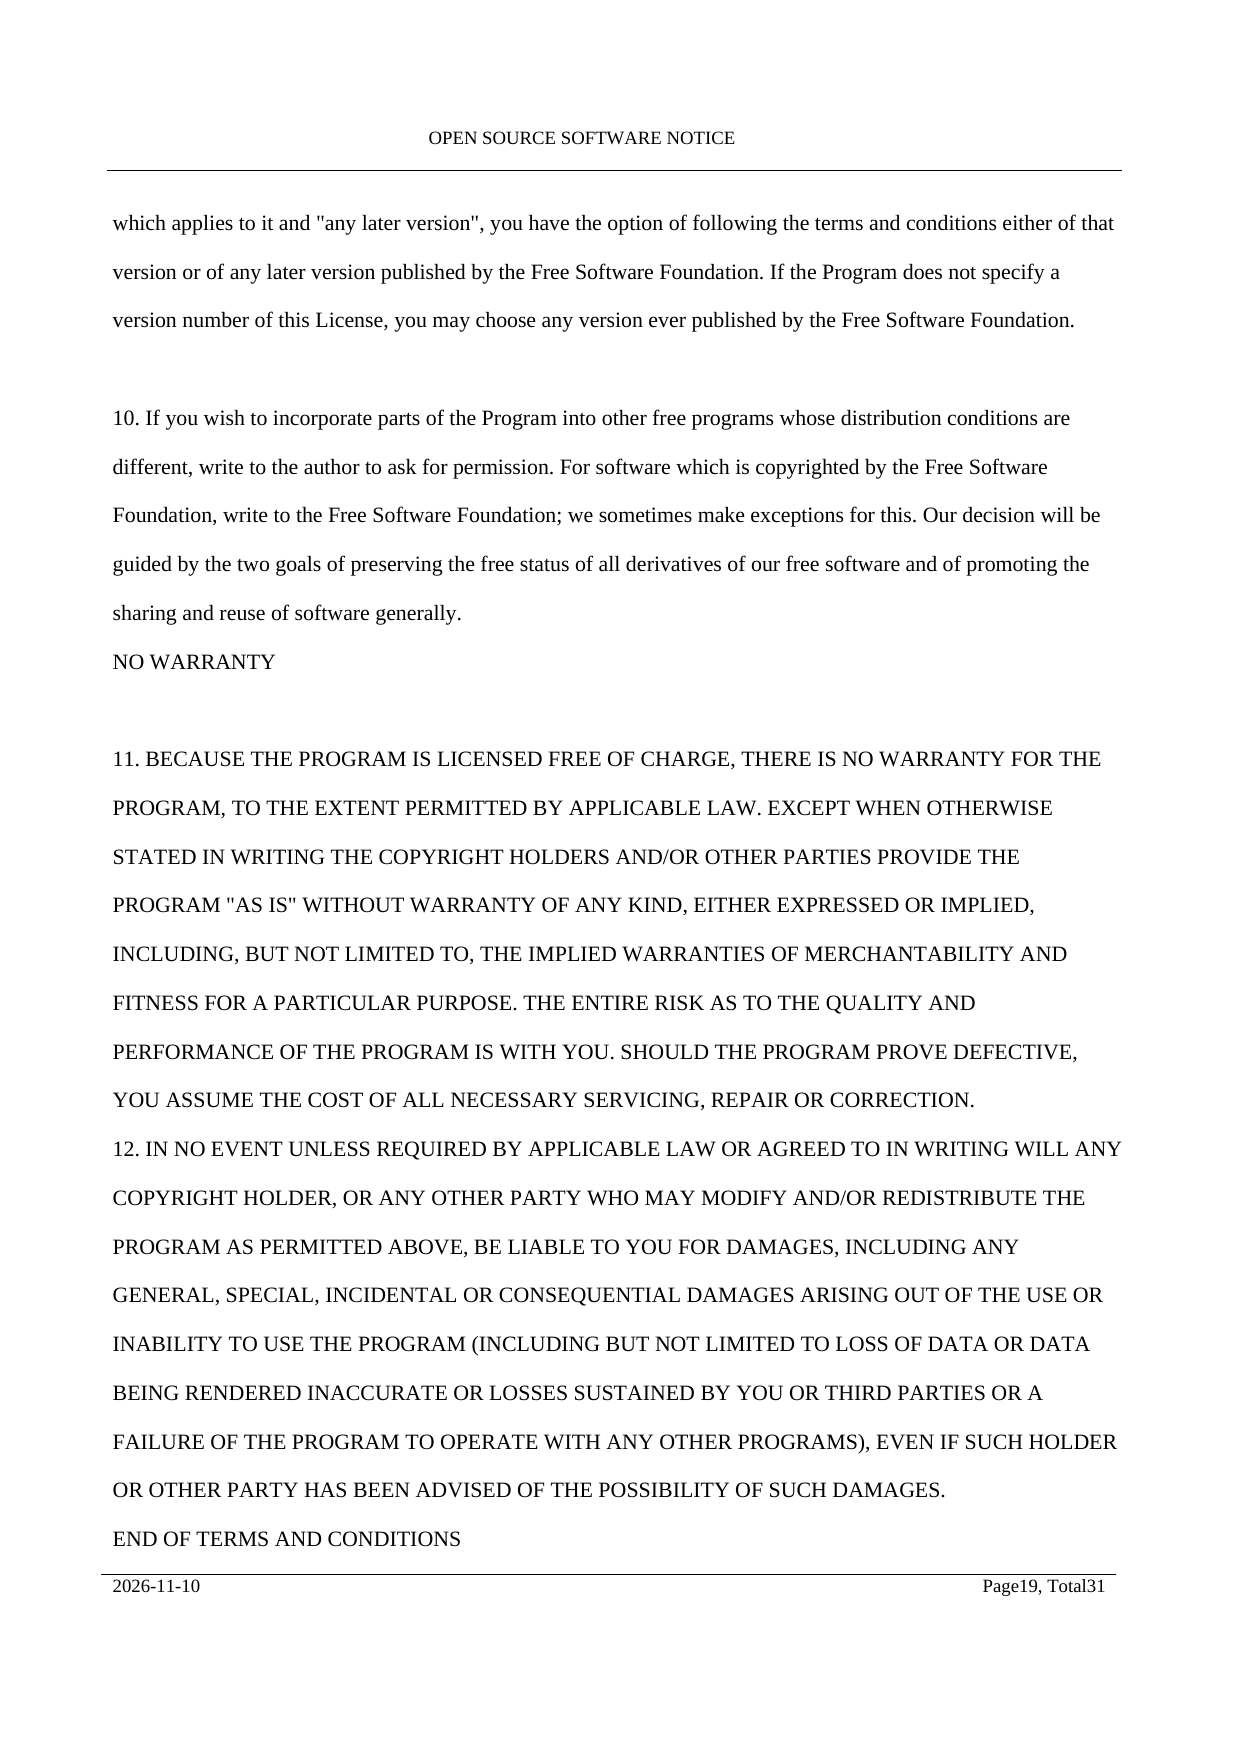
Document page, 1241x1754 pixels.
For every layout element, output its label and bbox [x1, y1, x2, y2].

text [112, 206, 1128, 1555]
